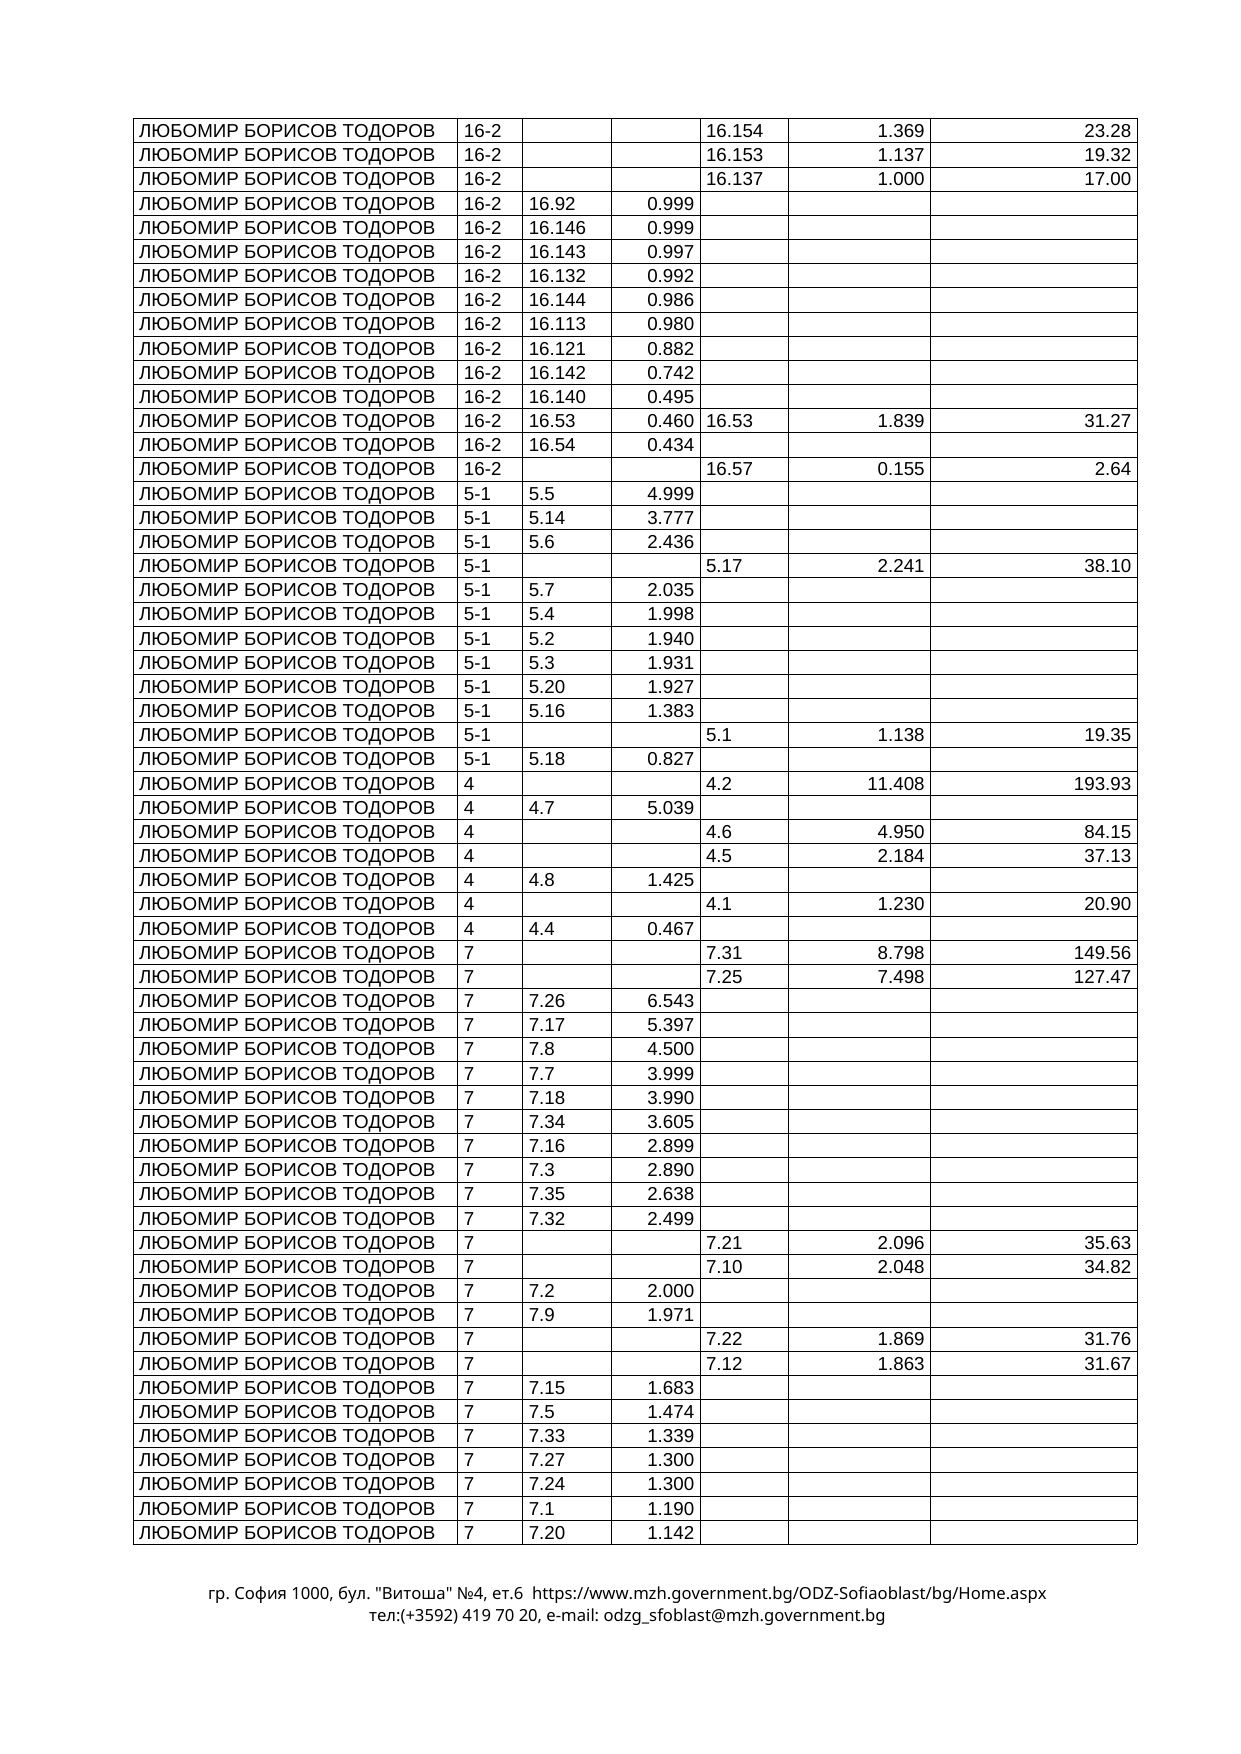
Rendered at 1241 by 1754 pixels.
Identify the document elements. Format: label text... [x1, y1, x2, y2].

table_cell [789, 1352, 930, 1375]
table_cell [931, 361, 1137, 384]
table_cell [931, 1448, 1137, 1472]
table_cell 16-2 [458, 216, 522, 239]
table_cell ЛЮБОМИР БОРИСОВ ТОДОРОВ [134, 893, 457, 916]
table_cell [612, 1255, 700, 1278]
table_cell 23.28 [931, 119, 1137, 142]
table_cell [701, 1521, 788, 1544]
table_cell 0.155 [789, 458, 930, 481]
table_cell 16-2 [458, 240, 522, 263]
table_cell 1.927 [612, 675, 700, 698]
table_cell 16.121 [523, 337, 611, 360]
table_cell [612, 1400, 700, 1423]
table_cell [612, 893, 700, 916]
table_cell [789, 675, 930, 698]
table_cell [931, 1303, 1137, 1326]
table_cell [612, 723, 700, 746]
table_cell 0.434 [612, 433, 700, 456]
table_cell [523, 893, 611, 916]
table_cell [612, 965, 700, 988]
table_cell 16-2 [458, 433, 522, 456]
table_cell 1.839 [789, 409, 930, 432]
table_cell 19.32 [931, 143, 1137, 166]
table_cell 7 [458, 1013, 522, 1036]
table_cell [789, 361, 930, 384]
table_cell 7 [458, 1183, 522, 1206]
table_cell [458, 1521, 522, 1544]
table_cell 1.383 [612, 699, 700, 722]
table_cell [523, 723, 611, 746]
table_cell 4.6 [701, 820, 788, 843]
table_cell [931, 313, 1137, 336]
table_cell 16-2 [458, 337, 522, 360]
table_cell 0.882 [612, 337, 700, 360]
table_cell ЛЮБОМИР БОРИСОВ ТОДОРОВ [134, 530, 457, 553]
table_cell 16.113 [523, 313, 611, 336]
table_cell 5.16 [523, 699, 611, 722]
table_cell ЛЮБОМИР БОРИСОВ ТОДОРОВ [134, 1328, 457, 1351]
table_cell [701, 337, 788, 360]
table_cell [931, 1062, 1137, 1085]
table_cell 1.138 [789, 723, 930, 746]
table_cell 5.17 [701, 554, 788, 577]
table_cell [612, 554, 700, 577]
table_cell ЛЮБОМИР БОРИСОВ ТОДОРОВ [134, 337, 457, 360]
table_cell [701, 361, 788, 384]
table_cell [789, 1110, 930, 1133]
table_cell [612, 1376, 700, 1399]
table_cell 16.92 [523, 192, 611, 215]
table_cell 7.10 [701, 1255, 788, 1278]
table_cell 0.827 [612, 748, 700, 771]
table_cell 16-2 [458, 458, 522, 481]
table_cell [931, 1086, 1137, 1109]
table_cell [789, 868, 930, 891]
table_cell 1.971 [612, 1303, 700, 1326]
table_cell 16-2 [458, 409, 522, 432]
table_cell [931, 603, 1137, 626]
table_cell 5-1 [458, 578, 522, 601]
table_cell [701, 748, 788, 771]
table_cell [931, 240, 1137, 263]
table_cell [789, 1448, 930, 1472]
table_cell 0.986 [612, 288, 700, 311]
table_cell 16-2 [458, 264, 522, 287]
table_cell ЛЮБОМИР БОРИСОВ ТОДОРОВ [134, 1110, 457, 1133]
table_cell 1.931 [612, 651, 700, 674]
table_cell [789, 1086, 930, 1109]
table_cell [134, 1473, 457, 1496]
table_cell 0.460 [612, 409, 700, 432]
table_cell 7 [458, 1158, 522, 1181]
table_cell [701, 1303, 788, 1326]
table_cell 16.137 [701, 168, 788, 191]
table_cell 16.153 [701, 143, 788, 166]
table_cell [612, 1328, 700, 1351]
table_cell [789, 1013, 930, 1036]
table_cell 1.369 [789, 119, 930, 142]
table_cell 7 [458, 1038, 522, 1061]
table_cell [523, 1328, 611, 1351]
table_cell 19.35 [931, 723, 1137, 746]
table_cell [701, 313, 788, 336]
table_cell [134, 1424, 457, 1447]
table_cell [701, 264, 788, 287]
table_cell [612, 143, 700, 166]
table_cell 4.8 [523, 868, 611, 891]
table_cell 2.096 [789, 1231, 930, 1254]
table_cell 2.64 [931, 458, 1137, 481]
table_cell 2.899 [612, 1134, 700, 1157]
table_cell [701, 1062, 788, 1085]
table_cell 16-2 [458, 143, 522, 166]
table_cell [789, 240, 930, 263]
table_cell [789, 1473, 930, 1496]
table_cell 5-1 [458, 554, 522, 577]
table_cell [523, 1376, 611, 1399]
table_cell [931, 216, 1137, 239]
table_cell 4.999 [612, 482, 700, 505]
table_cell [789, 1279, 930, 1302]
table_cell 16-2 [458, 168, 522, 191]
table_cell [789, 385, 930, 408]
table_cell ЛЮБОМИР БОРИСОВ ТОДОРОВ [134, 1255, 457, 1278]
table_cell [931, 433, 1137, 456]
table_cell [789, 1158, 930, 1181]
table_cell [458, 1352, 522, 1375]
table_cell [701, 578, 788, 601]
table_cell [612, 820, 700, 843]
table_cell 16.144 [523, 288, 611, 311]
table_cell [612, 119, 700, 142]
table_cell ЛЮБОМИР БОРИСОВ ТОДОРОВ [134, 240, 457, 263]
table_cell ЛЮБОМИР БОРИСОВ ТОДОРОВ [134, 989, 457, 1012]
table_cell [931, 1158, 1137, 1181]
table_cell [931, 1013, 1137, 1036]
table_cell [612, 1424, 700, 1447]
table_cell [789, 530, 930, 553]
table_cell 2.638 [612, 1183, 700, 1206]
table_cell 0.997 [612, 240, 700, 263]
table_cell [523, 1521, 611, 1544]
table_cell ЛЮБОМИР БОРИСОВ ТОДОРОВ [134, 1013, 457, 1036]
table_cell 84.15 [931, 820, 1137, 843]
table_cell 20.90 [931, 893, 1137, 916]
table_cell [789, 1038, 930, 1061]
table_cell ЛЮБОМИР БОРИСОВ ТОДОРОВ [134, 168, 457, 191]
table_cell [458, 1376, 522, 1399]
table_cell [789, 603, 930, 626]
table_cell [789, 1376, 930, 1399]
table_cell [931, 578, 1137, 601]
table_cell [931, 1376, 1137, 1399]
table_cell 7.9 [523, 1303, 611, 1326]
table_cell [931, 699, 1137, 722]
table_cell [789, 1207, 930, 1230]
table_cell 17.00 [931, 168, 1137, 191]
table_cell [789, 288, 930, 311]
table_cell [701, 1279, 788, 1302]
table_cell [931, 627, 1137, 650]
table_cell [701, 699, 788, 722]
table_cell 0.980 [612, 313, 700, 336]
table_cell ЛЮБОМИР БОРИСОВ ТОДОРОВ [134, 1207, 457, 1230]
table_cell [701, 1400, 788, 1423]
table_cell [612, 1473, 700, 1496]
table_cell 5.6 [523, 530, 611, 553]
table_cell [701, 1183, 788, 1206]
table_cell ЛЮБОМИР БОРИСОВ ТОДОРОВ [134, 772, 457, 795]
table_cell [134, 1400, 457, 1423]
table_cell 1.998 [612, 603, 700, 626]
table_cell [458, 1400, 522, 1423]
table_cell 5.18 [523, 748, 611, 771]
table_cell ЛЮБОМИР БОРИСОВ ТОДОРОВ [134, 216, 457, 239]
table_cell 5.397 [612, 1013, 700, 1036]
table_cell [701, 530, 788, 553]
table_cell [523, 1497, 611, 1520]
table_cell ЛЮБОМИР БОРИСОВ ТОДОРОВ [134, 675, 457, 698]
table_cell [931, 917, 1137, 940]
table_cell 7 [458, 1086, 522, 1109]
table_cell [931, 288, 1137, 311]
table_cell ЛЮБОМИР БОРИСОВ ТОДОРОВ [134, 651, 457, 674]
table_cell [789, 989, 930, 1012]
table_cell [612, 458, 700, 481]
table_cell 4.500 [612, 1038, 700, 1061]
table_cell ЛЮБОМИР БОРИСОВ ТОДОРОВ [134, 941, 457, 964]
table_cell [789, 1062, 930, 1085]
table_cell 3.605 [612, 1110, 700, 1133]
table_cell [789, 192, 930, 215]
table_cell [523, 143, 611, 166]
table_cell 7.3 [523, 1158, 611, 1181]
table_cell 0.999 [612, 216, 700, 239]
table_cell 2.499 [612, 1207, 700, 1230]
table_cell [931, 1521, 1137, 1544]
table_cell 7.17 [523, 1013, 611, 1036]
table_cell ЛЮБОМИР БОРИСОВ ТОДОРОВ [134, 844, 457, 867]
table_cell [701, 506, 788, 529]
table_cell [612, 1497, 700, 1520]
table_cell ЛЮБОМИР БОРИСОВ ТОДОРОВ [134, 820, 457, 843]
table_cell 0.467 [612, 917, 700, 940]
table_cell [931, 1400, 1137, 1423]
table_cell [701, 1013, 788, 1036]
table_cell 1.000 [789, 168, 930, 191]
table_cell [612, 772, 700, 795]
table_cell [789, 433, 930, 456]
table_cell [789, 506, 930, 529]
table_cell [931, 530, 1137, 553]
table_cell ЛЮБОМИР БОРИСОВ ТОДОРОВ [134, 917, 457, 940]
table_cell [789, 651, 930, 674]
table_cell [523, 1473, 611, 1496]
table_cell [701, 675, 788, 698]
table_cell 1.940 [612, 627, 700, 650]
table_cell 7.8 [523, 1038, 611, 1061]
table_cell [701, 1110, 788, 1133]
table_cell [931, 264, 1137, 287]
table_cell ЛЮБОМИР БОРИСОВ ТОДОРОВ [134, 603, 457, 626]
table_cell ЛЮБОМИР БОРИСОВ ТОДОРОВ [134, 1183, 457, 1206]
table_cell [701, 1038, 788, 1061]
table_cell [523, 554, 611, 577]
table_cell 35.63 [931, 1231, 1137, 1254]
table_cell 31.27 [931, 409, 1137, 432]
table_cell ЛЮБОМИР БОРИСОВ ТОДОРОВ [134, 1279, 457, 1302]
table_cell 7 [458, 1303, 522, 1326]
table_cell 16.54 [523, 433, 611, 456]
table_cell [134, 119, 457, 142]
table_cell ЛЮБОМИР БОРИСОВ ТОДОРОВ [134, 361, 457, 384]
table_cell 7 [458, 1231, 522, 1254]
table_cell 149.56 [931, 941, 1137, 964]
table_cell [701, 627, 788, 650]
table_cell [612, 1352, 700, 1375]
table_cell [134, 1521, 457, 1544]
table_cell 2.890 [612, 1158, 700, 1181]
table_cell [523, 119, 611, 142]
table_cell 5.1 [701, 723, 788, 746]
table_cell [701, 385, 788, 408]
table_cell [523, 1231, 611, 1254]
table_cell 34.82 [931, 1255, 1137, 1278]
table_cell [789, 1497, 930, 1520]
table_cell 7.31 [701, 941, 788, 964]
table_cell [523, 941, 611, 964]
table_cell [701, 288, 788, 311]
table_cell 7 [458, 965, 522, 988]
table_cell 2.035 [612, 578, 700, 601]
table_cell 4 [458, 772, 522, 795]
table_cell [931, 675, 1137, 698]
table_cell [931, 337, 1137, 360]
table_cell 2.241 [789, 554, 930, 577]
table_cell [931, 1134, 1137, 1157]
table_cell [701, 1134, 788, 1157]
table_cell [789, 313, 930, 336]
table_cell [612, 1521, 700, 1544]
table_cell 16-2 [458, 119, 522, 142]
table_cell [931, 1279, 1137, 1302]
table_cell [789, 264, 930, 287]
table_cell [789, 1183, 930, 1206]
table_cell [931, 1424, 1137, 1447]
table_cell [931, 192, 1137, 215]
table_cell ЛЮБОМИР БОРИСОВ ТОДОРОВ [134, 796, 457, 819]
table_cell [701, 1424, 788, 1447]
table_cell [789, 699, 930, 722]
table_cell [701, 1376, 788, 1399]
table_cell 7 [458, 1255, 522, 1278]
table_cell 5-1 [458, 699, 522, 722]
table_cell [931, 748, 1137, 771]
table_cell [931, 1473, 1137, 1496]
table_cell ЛЮБОМИР БОРИСОВ ТОДОРОВ [134, 868, 457, 891]
table_cell [701, 240, 788, 263]
table_cell [701, 1207, 788, 1230]
table_cell 7.18 [523, 1086, 611, 1109]
table_cell 16.146 [523, 216, 611, 239]
table_cell [701, 796, 788, 819]
table_cell [523, 772, 611, 795]
table_cell 37.13 [931, 844, 1137, 867]
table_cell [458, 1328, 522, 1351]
table_cell ЛЮБОМИР БОРИСОВ ТОДОРОВ [134, 1134, 457, 1157]
table_cell 4.950 [789, 820, 930, 843]
table_cell 4 [458, 893, 522, 916]
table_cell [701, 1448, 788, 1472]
table_cell ЛЮБОМИР БОРИСОВ ТОДОРОВ [134, 578, 457, 601]
table_cell [701, 1158, 788, 1181]
table_cell 3.999 [612, 1062, 700, 1085]
table_cell 7.35 [523, 1183, 611, 1206]
table_cell [789, 796, 930, 819]
table_cell 16.57 [701, 458, 788, 481]
table_cell 4 [458, 820, 522, 843]
table_cell ЛЮБОМИР БОРИСОВ ТОДОРОВ [134, 1158, 457, 1181]
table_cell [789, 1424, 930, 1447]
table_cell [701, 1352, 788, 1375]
table_cell ЛЮБОМИР БОРИСОВ ТОДОРОВ [134, 409, 457, 432]
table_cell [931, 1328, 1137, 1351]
table_cell 5-1 [458, 723, 522, 746]
table_cell [931, 482, 1137, 505]
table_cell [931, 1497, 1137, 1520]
table_cell 16-2 [458, 385, 522, 408]
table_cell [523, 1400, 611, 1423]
table_cell 5.7 [523, 578, 611, 601]
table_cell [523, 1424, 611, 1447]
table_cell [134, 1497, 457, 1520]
table_cell 16.140 [523, 385, 611, 408]
table_cell 4.2 [701, 772, 788, 795]
table_cell 5.4 [523, 603, 611, 626]
table_cell ЛЮБОМИР БОРИСОВ ТОДОРОВ [134, 506, 457, 529]
table_cell 2.000 [612, 1279, 700, 1302]
table_cell 4.1 [701, 893, 788, 916]
table_cell 16.53 [701, 409, 788, 432]
table_cell 16-2 [458, 313, 522, 336]
table_cell 7.34 [523, 1110, 611, 1133]
table_cell [931, 1207, 1137, 1230]
table_cell [789, 1303, 930, 1326]
table_cell [789, 578, 930, 601]
table_cell 3.777 [612, 506, 700, 529]
table_cell ЛЮБОМИР БОРИСОВ ТОДОРОВ [134, 288, 457, 311]
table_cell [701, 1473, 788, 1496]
table_cell ЛЮБОМИР БОРИСОВ ТОДОРОВ [134, 385, 457, 408]
table_cell [789, 917, 930, 940]
table_cell [931, 796, 1137, 819]
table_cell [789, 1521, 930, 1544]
table_cell 5-1 [458, 603, 522, 626]
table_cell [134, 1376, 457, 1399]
table_cell 5.2 [523, 627, 611, 650]
table_cell [931, 651, 1137, 674]
table_cell [701, 603, 788, 626]
table_cell 4 [458, 796, 522, 819]
table_cell [701, 1086, 788, 1109]
table_cell [931, 868, 1137, 891]
table_cell 16.142 [523, 361, 611, 384]
table_cell 0.495 [612, 385, 700, 408]
table_cell 7.7 [523, 1062, 611, 1085]
table_cell 7.498 [789, 965, 930, 988]
table_cell 1.425 [612, 868, 700, 891]
table_cell 7 [458, 1207, 522, 1230]
table_cell 5.20 [523, 675, 611, 698]
table_cell ЛЮБОМИР БОРИСОВ ТОДОРОВ [134, 313, 457, 336]
table_cell 7 [458, 1279, 522, 1302]
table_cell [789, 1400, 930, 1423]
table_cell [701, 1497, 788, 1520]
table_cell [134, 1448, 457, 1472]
table_cell 5-1 [458, 482, 522, 505]
table_cell 4.4 [523, 917, 611, 940]
table_cell 11.408 [789, 772, 930, 795]
table_cell [523, 1255, 611, 1278]
table_cell [523, 965, 611, 988]
table_cell [523, 820, 611, 843]
table_cell [931, 1110, 1137, 1133]
table_cell 8.798 [789, 941, 930, 964]
table_cell 3.990 [612, 1086, 700, 1109]
table_cell [931, 1183, 1137, 1206]
table_cell ЛЮБОМИР БОРИСОВ ТОДОРОВ [134, 1038, 457, 1061]
table_cell 7.16 [523, 1134, 611, 1157]
table_cell [701, 192, 788, 215]
table_cell ЛЮБОМИР БОРИСОВ ТОДОРОВ [134, 264, 457, 287]
table_cell [701, 651, 788, 674]
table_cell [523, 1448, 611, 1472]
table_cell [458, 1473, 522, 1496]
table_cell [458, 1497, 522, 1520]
table_cell 16-2 [458, 288, 522, 311]
table_cell 5.5 [523, 482, 611, 505]
table_cell 7.26 [523, 989, 611, 1012]
table_cell 16.53 [523, 409, 611, 432]
table_cell [931, 989, 1137, 1012]
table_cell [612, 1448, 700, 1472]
table_cell 4 [458, 917, 522, 940]
table_cell [789, 482, 930, 505]
table_cell [523, 458, 611, 481]
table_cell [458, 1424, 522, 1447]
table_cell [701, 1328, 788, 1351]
table_cell ЛЮБОМИР БОРИСОВ ТОДОРОВ [134, 433, 457, 456]
table_cell 5-1 [458, 651, 522, 674]
table_cell [612, 844, 700, 867]
table_cell 7.32 [523, 1207, 611, 1230]
table_cell 16.143 [523, 240, 611, 263]
table_cell 1.137 [789, 143, 930, 166]
table_cell ЛЮБОМИР БОРИСОВ ТОДОРОВ [134, 458, 457, 481]
table_cell [701, 433, 788, 456]
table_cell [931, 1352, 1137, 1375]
table_cell 4.5 [701, 844, 788, 867]
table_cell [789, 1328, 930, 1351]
table_cell 16-2 [458, 192, 522, 215]
table_cell ЛЮБОМИР БОРИСОВ ТОДОРОВ [134, 554, 457, 577]
table_cell 7 [458, 1110, 522, 1133]
table_cell 38.10 [931, 554, 1137, 577]
table_cell 7 [458, 1134, 522, 1157]
table_cell 2.184 [789, 844, 930, 867]
table_cell ЛЮБОМИР БОРИСОВ ТОДОРОВ [134, 748, 457, 771]
table_cell [931, 1038, 1137, 1061]
table_cell 5.3 [523, 651, 611, 674]
table_cell 5.039 [612, 796, 700, 819]
table_cell [523, 844, 611, 867]
table_cell 5-1 [458, 530, 522, 553]
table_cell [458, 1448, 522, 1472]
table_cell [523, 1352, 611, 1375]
table_cell [701, 216, 788, 239]
table_cell 7 [458, 989, 522, 1012]
table_cell 0.992 [612, 264, 700, 287]
table_cell [612, 1231, 700, 1254]
table_cell ЛЮБОМИР БОРИСОВ ТОДОРОВ [134, 1231, 457, 1254]
table_cell ЛЮБОМИР БОРИСОВ ТОДОРОВ [134, 699, 457, 722]
table_cell [789, 748, 930, 771]
table_cell [789, 216, 930, 239]
table_cell 5-1 [458, 506, 522, 529]
table_cell 2.436 [612, 530, 700, 553]
table_cell ЛЮБОМИР БОРИСОВ ТОДОРОВ [134, 192, 457, 215]
table_cell 4 [458, 844, 522, 867]
table_cell 7 [458, 1062, 522, 1085]
table_cell ЛЮБОМИР БОРИСОВ ТОДОРОВ [134, 1303, 457, 1326]
table_cell 0.742 [612, 361, 700, 384]
table_cell ЛЮБОМИР БОРИСОВ ТОДОРОВ [134, 1086, 457, 1109]
table_cell [789, 337, 930, 360]
table_cell ЛЮБОМИР БОРИСОВ ТОДОРОВ [134, 1062, 457, 1085]
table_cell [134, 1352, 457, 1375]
table_cell 16-2 [458, 361, 522, 384]
table_cell 1.230 [789, 893, 930, 916]
table_cell [523, 168, 611, 191]
table_cell [701, 917, 788, 940]
table_cell 16.132 [523, 264, 611, 287]
table_cell ЛЮБОМИР БОРИСОВ ТОДОРОВ [134, 965, 457, 988]
table_cell 7.21 [701, 1231, 788, 1254]
table_cell [789, 627, 930, 650]
table_cell 4.7 [523, 796, 611, 819]
table_cell 2.048 [789, 1255, 930, 1278]
table_cell [701, 482, 788, 505]
table_cell ЛЮБОМИР БОРИСОВ ТОДОРОВ [134, 723, 457, 746]
table_cell [612, 941, 700, 964]
table_cell 16.154 [701, 119, 788, 142]
table_cell 193.93 [931, 772, 1137, 795]
table_cell 4 [458, 868, 522, 891]
table_cell 127.47 [931, 965, 1137, 988]
table_cell [701, 989, 788, 1012]
table_cell [701, 868, 788, 891]
table_cell 5-1 [458, 627, 522, 650]
table_cell ЛЮБОМИР БОРИСОВ ТОДОРОВ [134, 482, 457, 505]
table_cell 5-1 [458, 748, 522, 771]
table_cell 0.999 [612, 192, 700, 215]
table_cell [789, 1134, 930, 1157]
table_cell 7 [458, 941, 522, 964]
table_cell [612, 168, 700, 191]
table_cell [931, 506, 1137, 529]
table_cell 7.2 [523, 1279, 611, 1302]
table_cell 5.14 [523, 506, 611, 529]
table_cell 6.543 [612, 989, 700, 1012]
table_cell 7.25 [701, 965, 788, 988]
table_cell ЛЮБОМИР БОРИСОВ ТОДОРОВ [134, 143, 457, 166]
table_cell ЛЮБОМИР БОРИСОВ ТОДОРОВ [134, 627, 457, 650]
table_cell 5-1 [458, 675, 522, 698]
table_cell [931, 385, 1137, 408]
